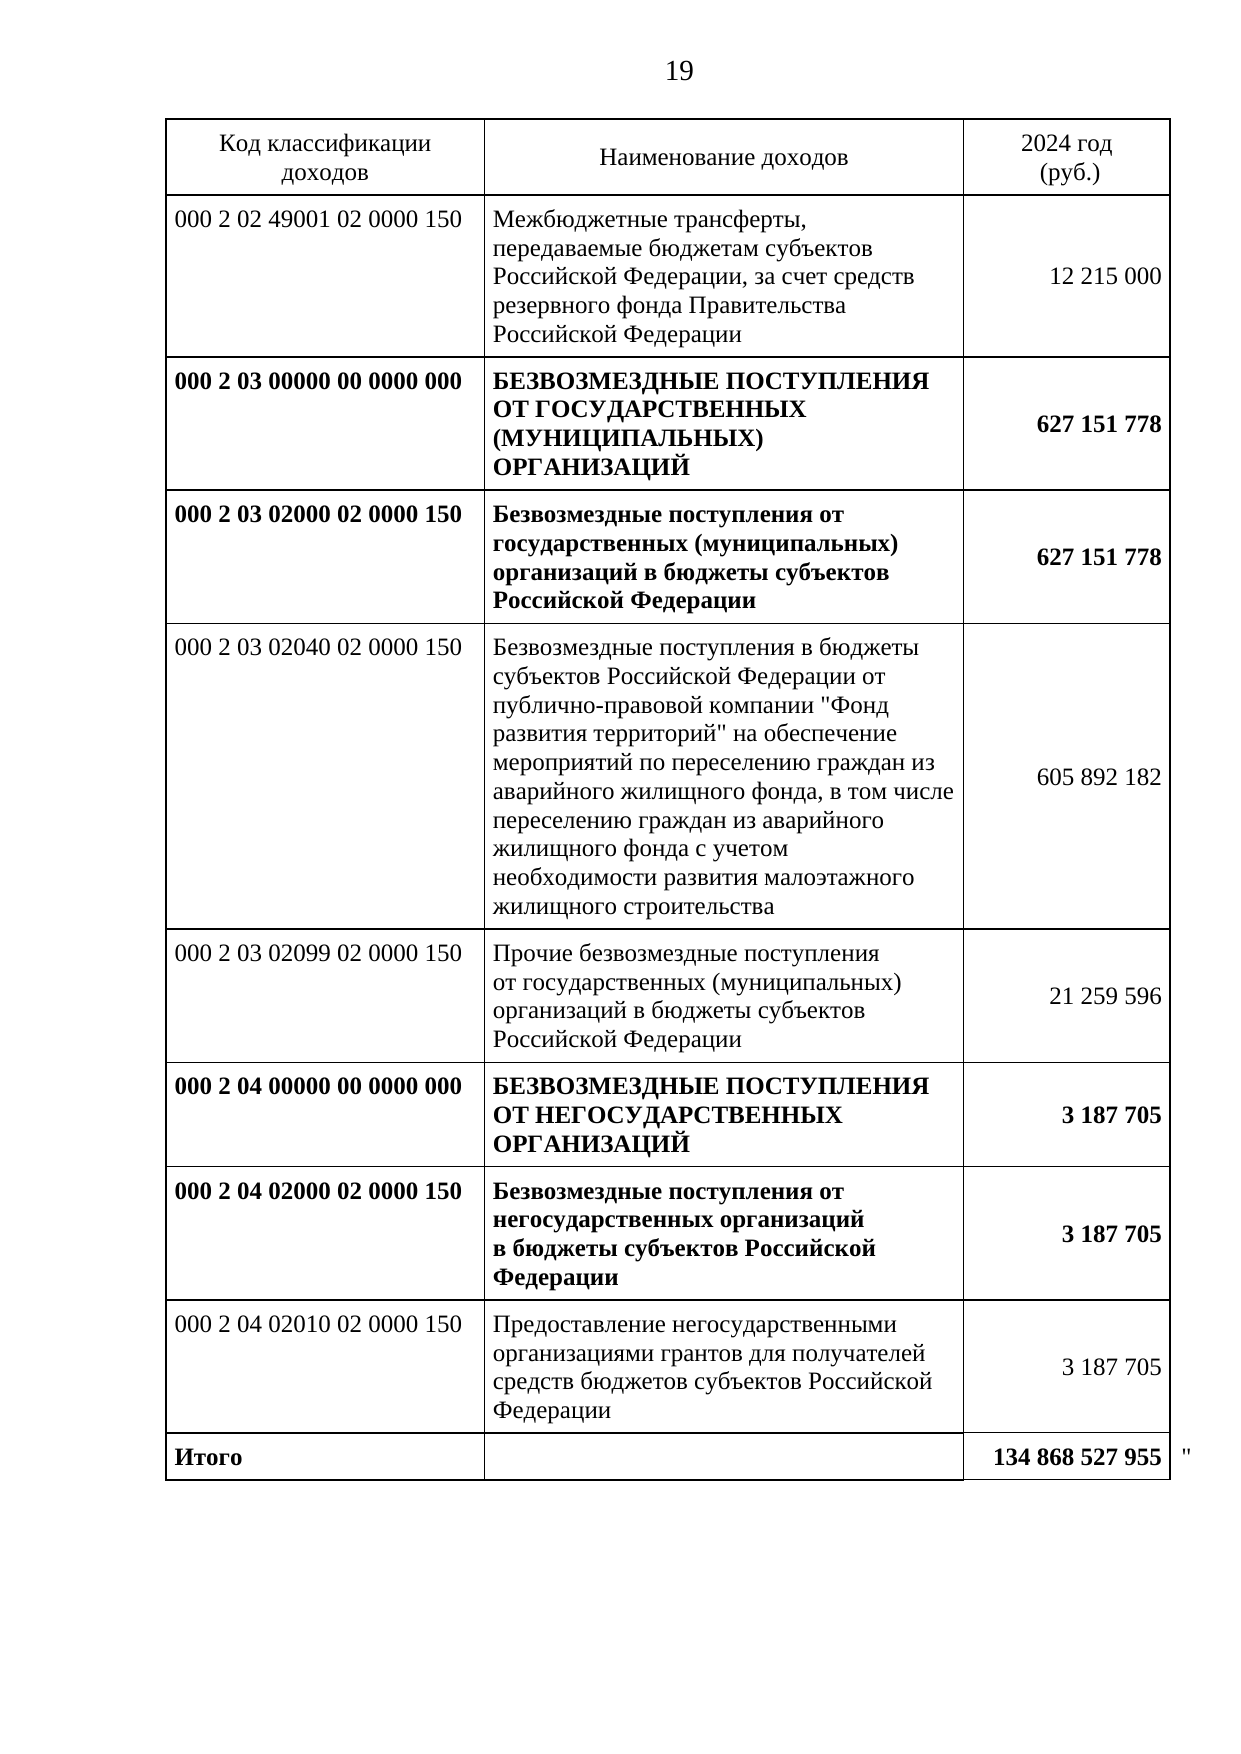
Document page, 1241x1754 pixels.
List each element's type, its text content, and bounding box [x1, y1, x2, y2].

table_cell Межбюджетные трансферты, передаваемые бюджетам субъектов Российской Федерации, за счет средств резервного фонда Правительства Российской Федерации [485, 196, 963, 356]
table_cell " [1171, 1432, 1211, 1479]
table_cell 21 259 596 [964, 930, 1169, 1061]
table_cell Безвозмездные поступления от государственных (муниципальных) организаций в бюджеты субъектов Российской Федерации [485, 491, 963, 622]
table_cell 134 868 527 955 [964, 1433, 1169, 1479]
table_cell Прочие безвозмездные поступления от государственных (муниципальных) организаций в бюджеты субъектов Российской Федерации [485, 930, 963, 1061]
table_cell 000 2 03 00000 00 0000 000 [167, 358, 484, 489]
table_cell 3 187 705 [964, 1301, 1169, 1432]
table_cell 000 2 04 02000 02 0000 150 [167, 1167, 484, 1299]
table_cell БЕЗВОЗМЕЗДНЫЕ ПОСТУПЛЕНИЯ ОТ ГОСУДАРСТВЕННЫХ (МУНИЦИПАЛЬНЫХ) ОРГАНИЗАЦИЙ [485, 358, 963, 489]
table_cell 000 2 02 49001 02 0000 150 [167, 196, 484, 356]
table_cell Предоставление негосударственными организациями грантов для получателей средств бюджетов субъектов Российской Федерации [485, 1301, 963, 1432]
table_cell БЕЗВОЗМЕЗДНЫЕ ПОСТУПЛЕНИЯ ОТ НЕГОСУДАРСТВЕННЫХ ОРГАНИЗАЦИЙ [485, 1063, 963, 1166]
table_cell Безвозмездные поступления от негосударственных организаций в бюджеты субъектов Российской Федерации [485, 1167, 963, 1299]
table_header [167, 120, 484, 194]
table_cell 627 151 778 [964, 358, 1169, 489]
table_cell 000 2 03 02000 02 0000 150 [167, 491, 484, 622]
table_cell Итого [167, 1434, 484, 1479]
table_cell 3 187 705 [964, 1063, 1169, 1166]
table_header [964, 120, 1169, 194]
table_cell 000 2 03 02040 02 0000 150 [167, 624, 484, 928]
table_cell 000 2 04 02010 02 0000 150 [167, 1301, 484, 1432]
table_cell 12 215 000 [964, 196, 1169, 356]
table_header [485, 120, 963, 194]
table_cell 000 2 04 00000 00 0000 000 [167, 1063, 484, 1166]
table_cell Безвозмездные поступления в бюджеты субъектов Российской Федерации от публично-правовой компании "Фонд развития территорий" на обеспечение мероприятий по переселению граждан из аварийного жилищного фонда, в том числе переселению граждан из аварийного жилищного фонда с учетом необходимости развития малоэтажного жилищного строительства [485, 624, 963, 928]
table_cell 605 892 182 [964, 624, 1169, 928]
table_cell 000 2 03 02099 02 0000 150 [167, 930, 484, 1061]
table_cell 627 151 778 [964, 491, 1169, 622]
table_cell 3 187 705 [964, 1167, 1169, 1299]
table_cell [485, 1434, 963, 1479]
